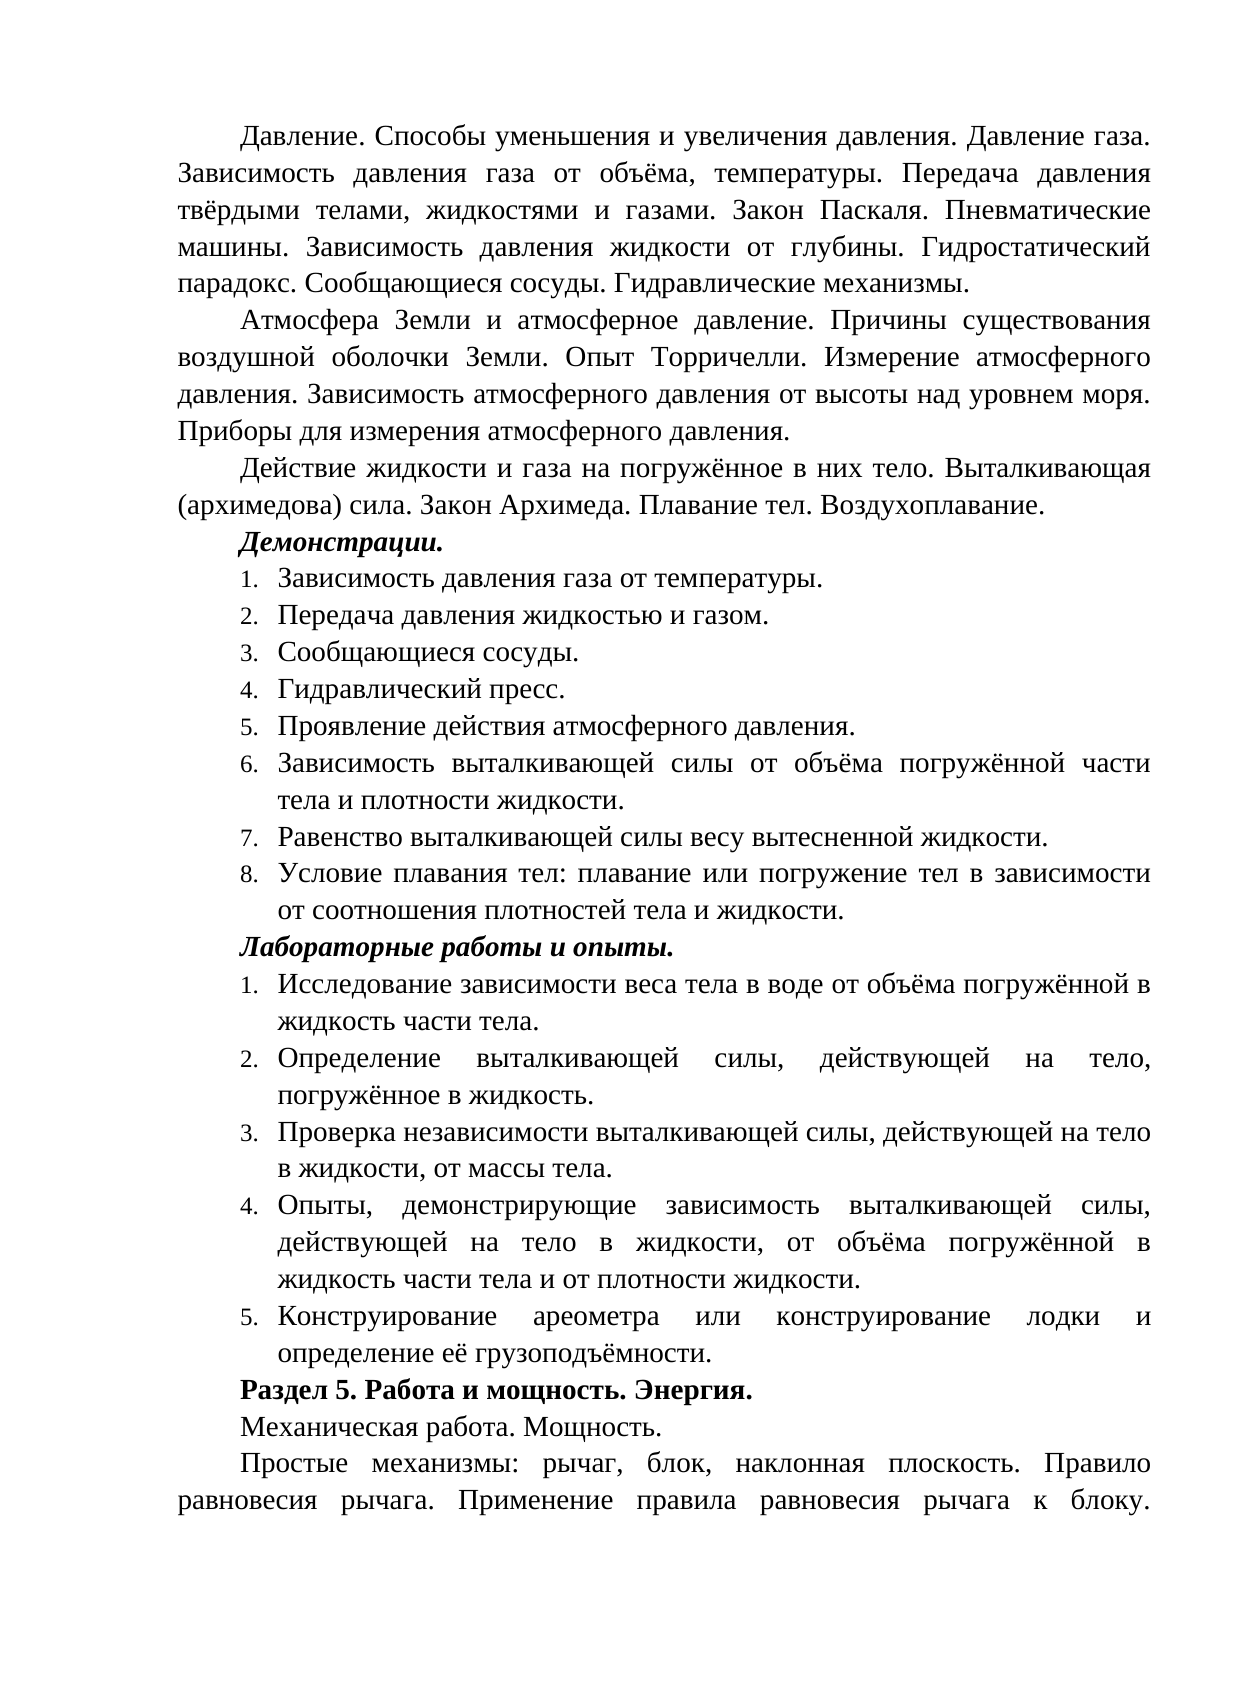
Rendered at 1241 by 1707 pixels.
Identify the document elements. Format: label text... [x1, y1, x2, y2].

list Условие плавания тел: плавание или погружение тел в зависимости от соотношения плотностей тела и жидкости. [240, 856, 1152, 926]
text Демонстрации. [177, 524, 1152, 557]
list Конструирование ареометра или конструирование лодки и определение её грузоподъёмности. [240, 1298, 1152, 1368]
list Проверка независимости выталкивающей силы, действующей на тело в жидкости, от массы тела. [240, 1114, 1152, 1184]
text Раздел 5. Работа и мощность. Энергия. [177, 1372, 1152, 1405]
list Передача давления жидкостью и газом. [240, 597, 1152, 631]
text Механическая работа. Мощность. [177, 1409, 1152, 1442]
list Зависимость давления газа от температуры. [240, 561, 1152, 594]
list Опыты, демонстрирующие зависимость выталкивающей силы, действующей на тело в жидкости, от объёма погружённой в жидкость части тела и от плотности жидкости. [240, 1187, 1152, 1295]
text Давление. Способы уменьшения и увеличения давления. Давление газа. Зависимость давления газа от объёма, температуры. Передача давления твёрдыми телами, жидкостями и газами. Закон Паскаля. Пневматические машины. Зависимость давления жидкости от глубины. Гидростатический парадокс. Сообщающиеся сосуды. Гидравлические механизмы. [177, 118, 1152, 299]
list Определение выталкивающей силы, действующей на тело, погружённое в жидкость. [240, 1040, 1152, 1110]
list Исследование зависимости веса тела в воде от объёма погружённой в жидкость части тела. [240, 966, 1152, 1037]
list Гидравлический пресс. [240, 671, 1152, 705]
text Лабораторные работы и опыты. [177, 929, 1152, 963]
list Проявление действия атмосферного давления. [240, 708, 1152, 742]
text Атмосфера Земли и атмосферное давление. Причины существования воздушной оболочки Земли. Опыт Торричелли. Измерение атмосферного давления. Зависимость атмосферного давления от высоты над уровнем моря. Приборы для измерения атмосферного давления. [177, 302, 1152, 447]
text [177, 1446, 1152, 1516]
list Равенство выталкивающей силы весу вытесненной жидкости. [240, 819, 1152, 852]
list Зависимость выталкивающей силы от объёма погружённой части тела и плотности жидкости. [240, 745, 1152, 815]
text Действие жидкости и газа на погружённое в них тело. Выталкивающая (архимедова) сила. Закон Архимеда. Плавание тел. Воздухоплавание. [177, 450, 1152, 520]
list Сообщающиеся сосуды. [240, 634, 1152, 668]
